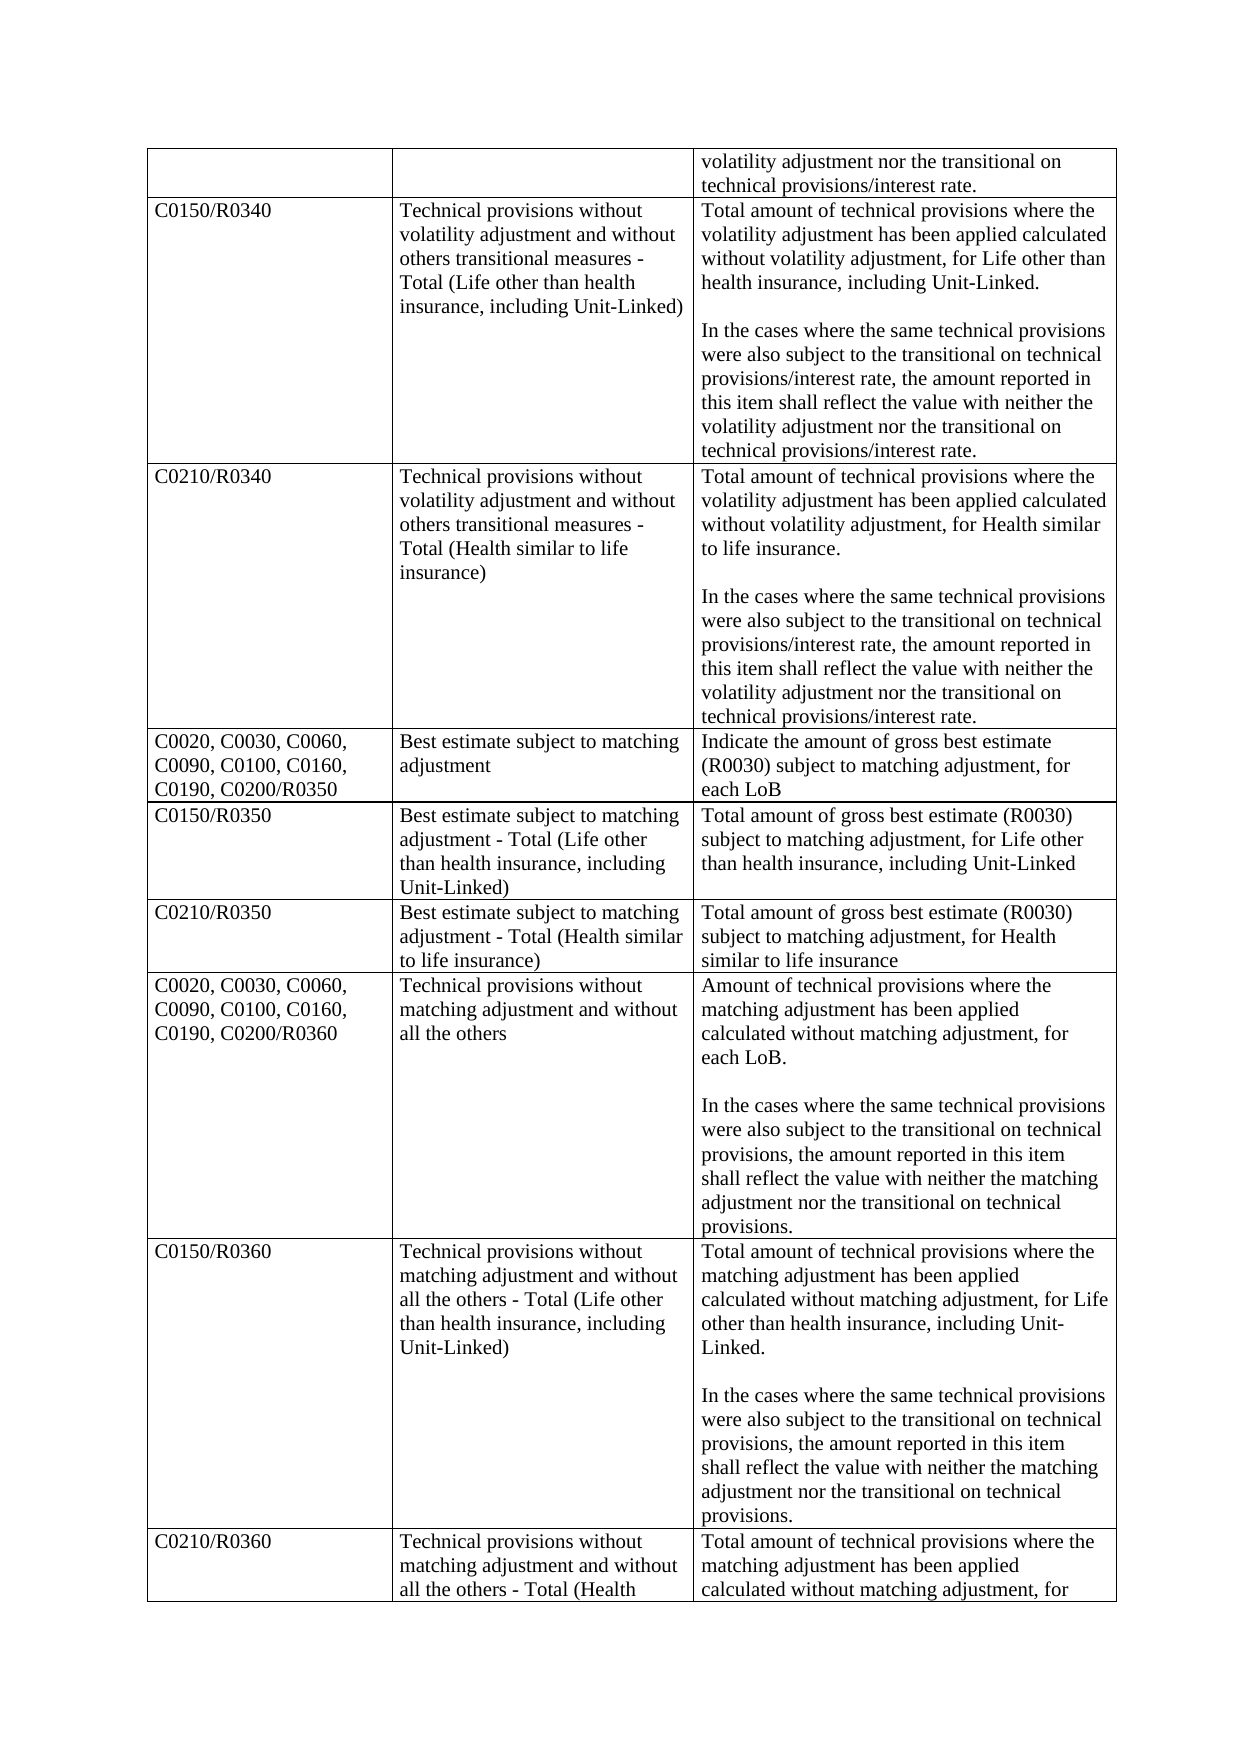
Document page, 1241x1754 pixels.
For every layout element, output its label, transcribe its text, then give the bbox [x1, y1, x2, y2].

table_cell C0020, C0030, C0060, C0090, C0100, C0160, C0190, C0200/R0350 [148, 729, 392, 801]
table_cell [694, 1529, 1116, 1601]
table_cell Technical provisions without matching adjustment and without all the others - Total (Life other than health insurance, including Unit-Linked) [393, 1239, 693, 1527]
table_cell Total amount of gross best estimate (R0030) subject to matching adjustment, for Life other than health insurance, including Unit-Linked [694, 803, 1116, 899]
table_cell Best estimate subject to matching adjustment - Total (Life other than health insurance, including Unit-Linked) [393, 803, 693, 899]
table_cell C0210/R0360 [148, 1529, 392, 1601]
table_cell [393, 1529, 693, 1601]
table_cell Technical provisions without volatility adjustment and without others transitional measures - Total (Life other than health insurance, including Unit-Linked) [393, 198, 693, 462]
table_cell Total amount of gross best estimate (R0030) subject to matching adjustment, for Health similar to life insurance [694, 900, 1116, 972]
table_cell C0150/R0340 [148, 198, 392, 462]
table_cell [393, 149, 693, 197]
table_cell C0150/R0350 [148, 803, 392, 899]
table_cell C0150/R0360 [148, 1239, 392, 1527]
table_cell Technical provisions without matching adjustment and without all the others [393, 973, 693, 1238]
table_cell C0210/R0340 [148, 464, 392, 728]
table_cell Amount of technical provisions where the matching adjustment has been applied calculated without matching adjustment, for each LoB. In the cases where the same technical provisions were also subject to the transitional on technical provisions, the amount reported in this item shall reflect the value with neither the matching adjustment nor the transitional on technical provisions. [694, 973, 1116, 1238]
table_cell Total amount of technical provisions where the volatility adjustment has been applied calculated without volatility adjustment, for Health similar to life insurance. In the cases where the same technical provisions were also subject to the transitional on technical provisions/interest rate, the amount reported in this item shall reflect the value with neither the volatility adjustment nor the transitional on technical provisions/interest rate. [694, 464, 1116, 728]
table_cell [148, 149, 392, 197]
table_cell C0210/R0350 [148, 900, 392, 972]
table_cell Technical provisions without volatility adjustment and without others transitional measures - Total (Health similar to life insurance) [393, 464, 693, 728]
table_cell Best estimate subject to matching adjustment - Total (Health similar to life insurance) [393, 900, 693, 972]
table_cell Total amount of technical provisions where the volatility adjustment has been applied calculated without volatility adjustment, for Life other than health insurance, including Unit-Linked. In the cases where the same technical provisions were also subject to the transitional on technical provisions/interest rate, the amount reported in this item shall reflect the value with neither the volatility adjustment nor the transitional on technical provisions/interest rate. [694, 198, 1116, 462]
table_cell Best estimate subject to matching adjustment [393, 729, 693, 801]
table_cell Indicate the amount of gross best estimate (R0030) subject to matching adjustment, for each LoB [694, 729, 1116, 801]
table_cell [694, 149, 1116, 197]
table_cell C0020, C0030, C0060, C0090, C0100, C0160, C0190, C0200/R0360 [148, 973, 392, 1238]
table_cell Total amount of technical provisions where the matching adjustment has been applied calculated without matching adjustment, for Life other than health insurance, including Unit-Linked. In the cases where the same technical provisions were also subject to the transitional on technical provisions, the amount reported in this item shall reflect the value with neither the matching adjustment nor the transitional on technical provisions. [694, 1239, 1116, 1527]
